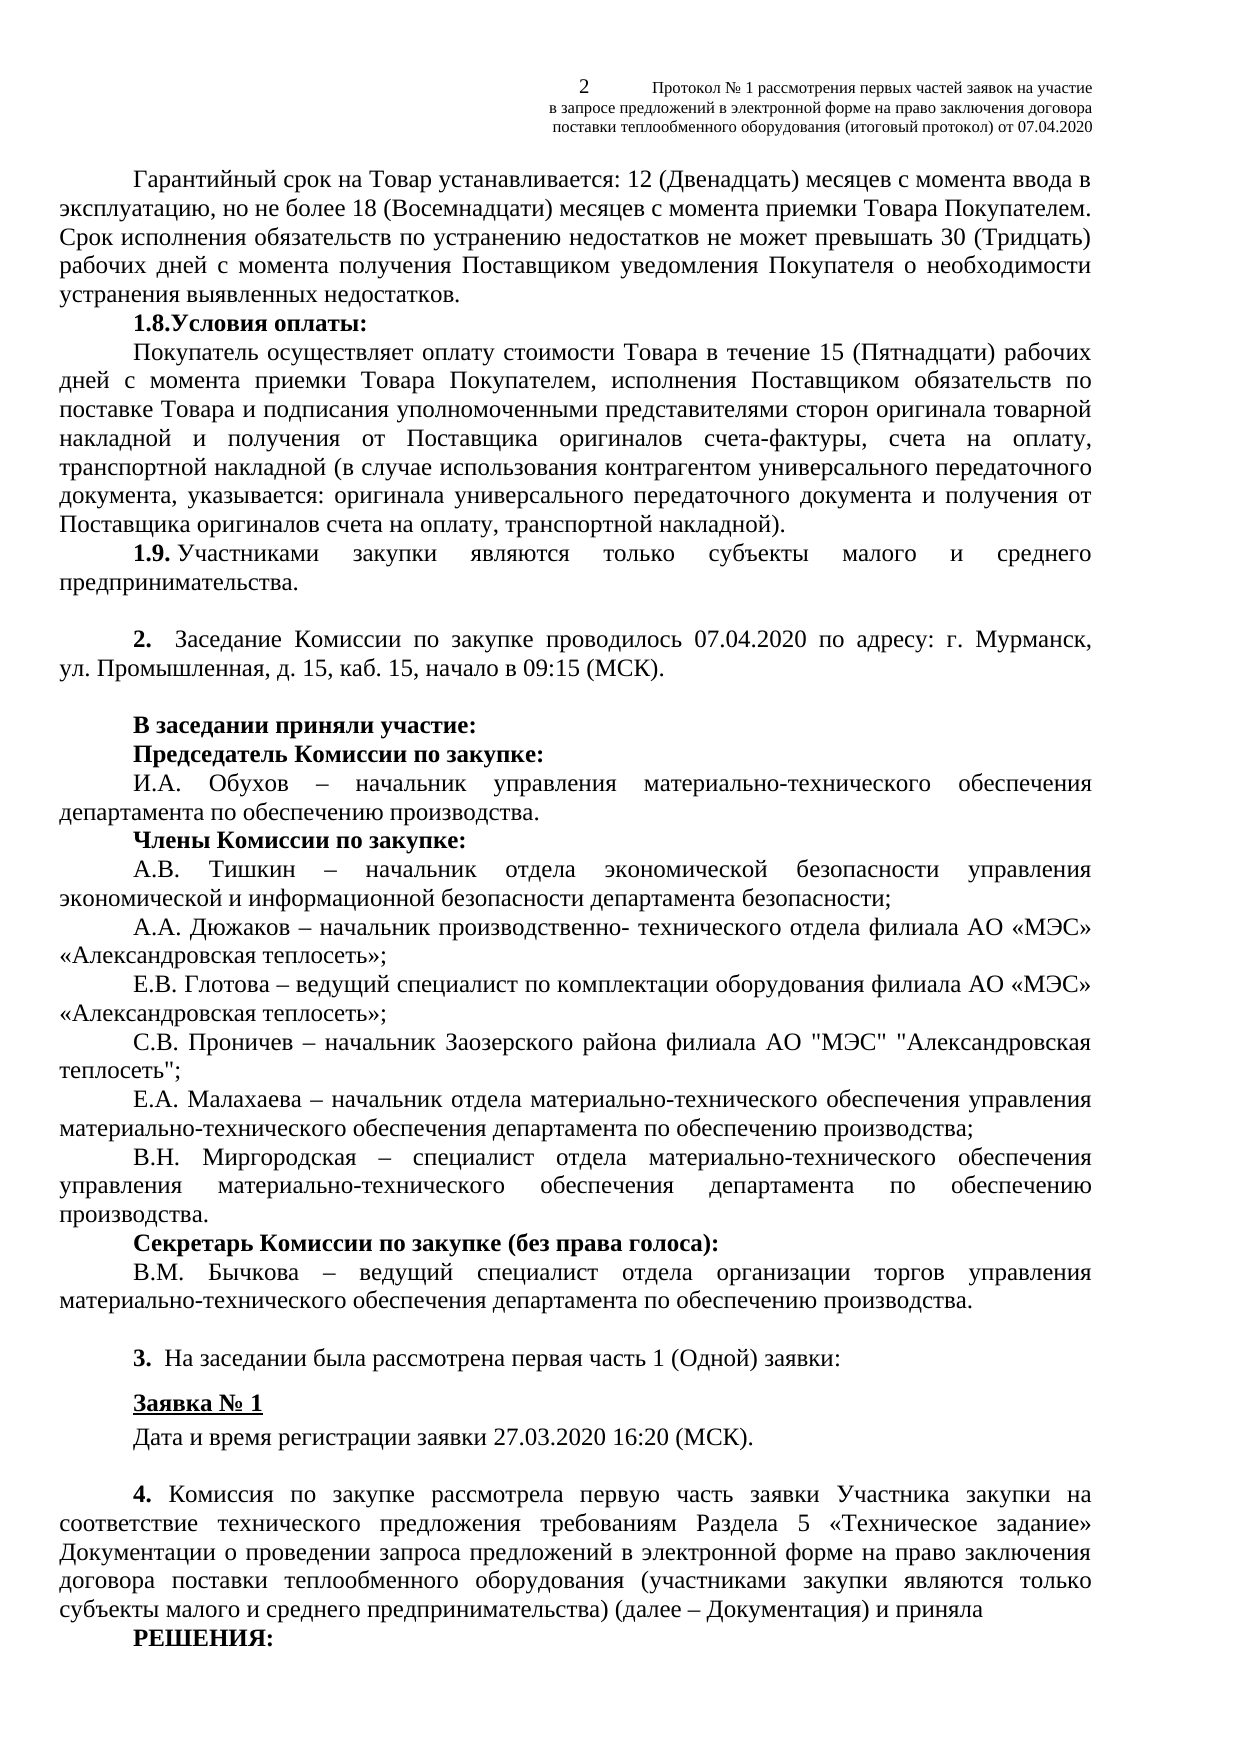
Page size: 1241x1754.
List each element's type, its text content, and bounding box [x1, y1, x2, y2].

text Е.А. Малахаева – начальник отдела материально-технического обеспечения управления материально-технического обеспечения департамента по обеспечению производства; [59, 1084, 1092, 1142]
text С.В. Проничев – начальник Заозерского района филиала АО "МЭС" "Александровская теплосеть"; [59, 1027, 1092, 1084]
text Председатель Комиссии по закупке: [59, 739, 1092, 768]
subtitle Заявка № 1 [59, 1388, 1092, 1417]
text 1.9. Участниками закупки являются только субъекты малого и среднего предпринимательства. [59, 538, 1092, 596]
text Члены Комиссии по закупке: [59, 826, 1092, 854]
text РЕШЕНИЯ: [59, 1623, 1092, 1652]
text А.А. Дюжаков – начальник производственно- технического отдела филиала АО «МЭС» «Александровская теплосеть»; [59, 912, 1092, 969]
text И.А. Обухов – начальник управления материально-технического обеспечения департамента по обеспечению производства. [59, 768, 1092, 826]
text Е.В. Глотова – ведущий специалист по комплектации оборудования филиала АО «МЭС» «Александровская теплосеть»; [59, 969, 1092, 1027]
text 1.8.Условия оплаты: [59, 308, 1092, 337]
text 4. Комиссия по закупке рассмотрела первую часть заявки Участника закупки на соответствие технического предложения требованиям Раздела 5 «Техническое задание» Документации о проведении запроса предложений в электронной форме на право заключения договора поставки теплообменного оборудования (участниками закупки являются только субъекты малого и среднего предпринимательства) (далее – Документация) и приняла [59, 1479, 1092, 1623]
text А.В. Тишкин – начальник отдела экономической безопасности управления экономической и информационной безопасности департамента безопасности; [59, 854, 1092, 912]
text Дата и время регистрации заявки 27.03.2020 16:20 (МСК). [59, 1422, 1092, 1450]
text Секретарь Комиссии по закупке (без права голоса): [59, 1228, 1092, 1257]
subtitle В.М. Бычкова – ведущий специалист отдела организации торгов управления материально-технического обеспечения департамента по обеспечению производства. [59, 1257, 1092, 1314]
text Гарантийный срок на Товар устанавливается: 12 (Двенадцать) месяцев с момента ввода в эксплуатацию, но не более 18 (Восемнадцати) месяцев с момента приемки Товара Покупателем. Срок исполнения обязательств по устранению недостатков не может превышать 30 (Тридцать) рабочих дней с момента получения Поставщиком уведомления Покупателя о необходимости устранения выявленных недостатков. [59, 164, 1092, 308]
subtitle 3. На заседании была рассмотрена первая часть 1 (Одной) заявки: [59, 1343, 1092, 1372]
subtitle Заседание Комиссии по закупке проводилось 07.04.2020 по адресу: г. Мурманск, ул. Промышленная, д. 15, каб. 15, начало в 09:15 (МСК). [59, 624, 1092, 682]
text В.Н. Миргородская – специалист отдела материально-технического обеспечения управления материально-технического обеспечения департамента по обеспечению производства. [59, 1142, 1092, 1228]
text Покупатель осуществляет оплату стоимости Товара в течение 15 (Пятнадцати) рабочих дней с момента приемки Товара Покупателем, исполнения Поставщиком обязательств по поставке Товара и подписания уполномоченными представителями сторон оригинала товарной накладной и получения от Поставщика оригиналов счета-фактуры, счета на оплату, транспортной накладной (в случае использования контрагентом универсального передаточного документа, указывается: оригинала универсального передаточного документа и получения от Поставщика оригиналов счета на оплату, транспортной накладной). [59, 337, 1092, 538]
text В заседании приняли участие: [59, 711, 1092, 739]
